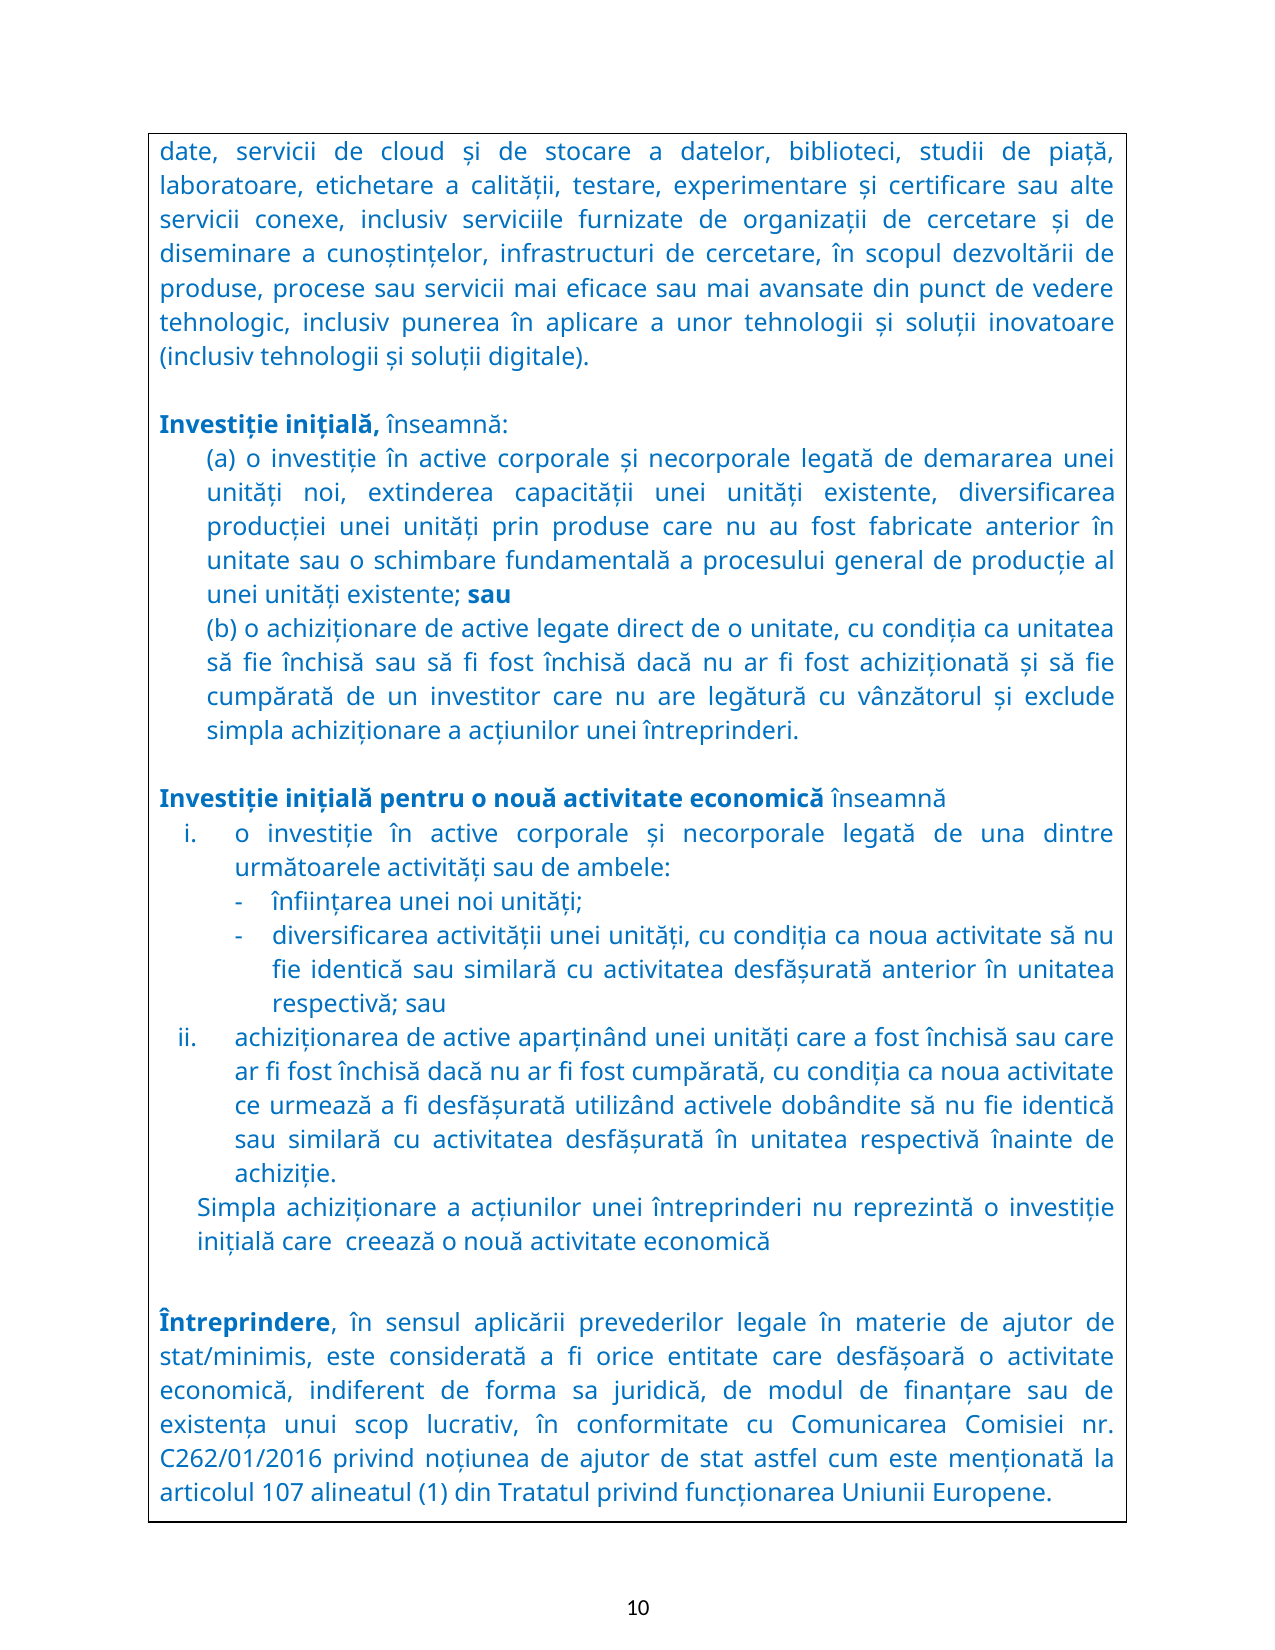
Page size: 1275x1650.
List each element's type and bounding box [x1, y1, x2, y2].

table_header [149, 134, 1126, 1521]
